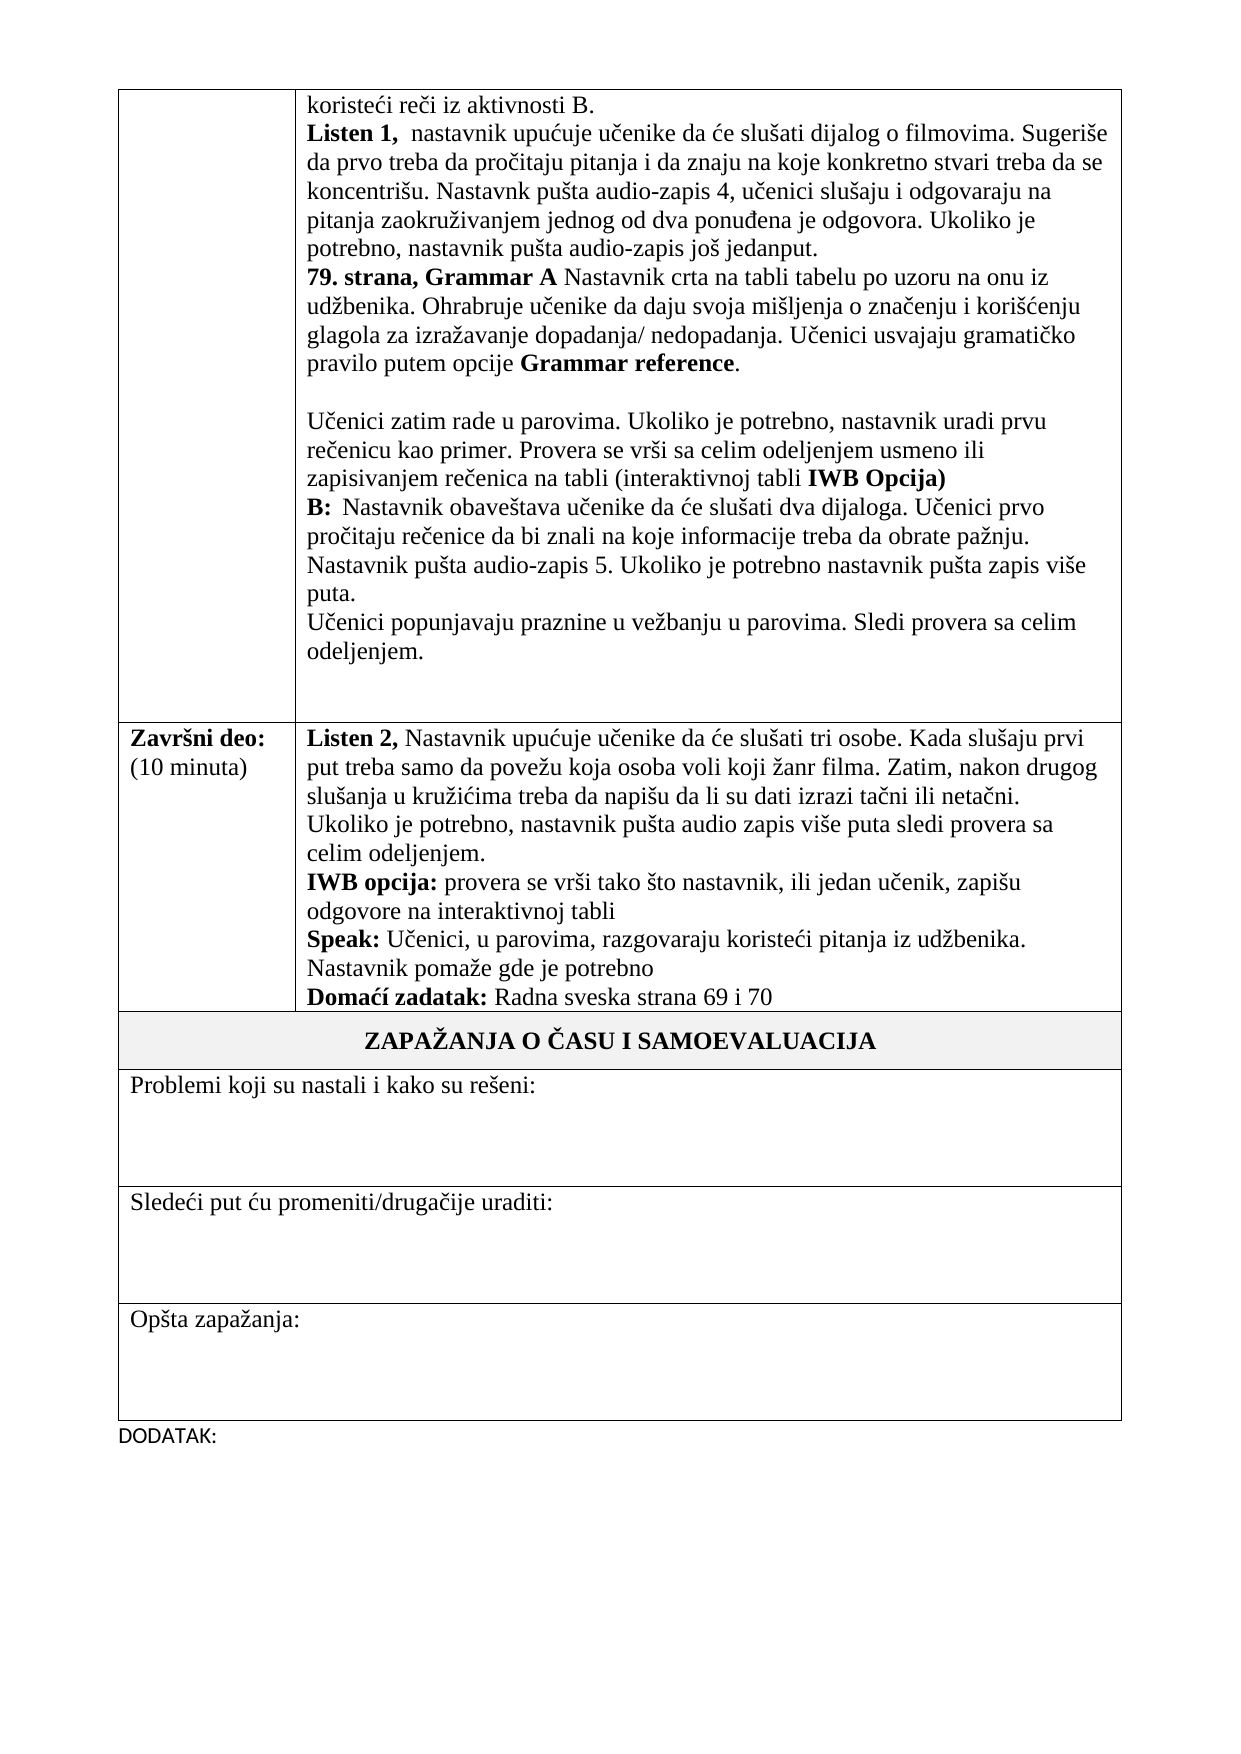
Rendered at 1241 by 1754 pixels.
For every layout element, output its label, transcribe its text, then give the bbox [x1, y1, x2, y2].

table_cell Opšta zapažanja: [119, 1304, 1121, 1420]
table_cell Sledeći put ću promeniti/drugačije uraditi: [119, 1187, 1121, 1303]
table_cell Listen 2, Nastavnik upućuje učenike da će slušati tri osobe. Kada slušaju prvi put treba samo da povežu koja osoba voli koji žanr filma. Zatim, nakon drugog slušanja u kružićima treba da napišu da li su dati izrazi tačni ili netačni. Ukoliko je potrebno, nastavnik pušta audio zapis više puta sledi provera sa celim odeljenjem. IWB opcija: provera se vrši tako što nastavnik, ili jedan učenik, zapišu odgovore na interaktivnoj tabli Speak: Učenici, u parovima, razgovaraju koristeći pitanja iz udžbenika. Nastavnik pomaže gde je potrebno Domaćí zadatak: Radna sveska strana 69 i 70 [296, 723, 1121, 1011]
text DODATAK: [118, 1421, 1122, 1449]
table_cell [119, 90, 295, 722]
table_cell ZAPAŽANJA O ČASU I SAMOEVALUACIJA [119, 1012, 1121, 1069]
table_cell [296, 90, 1121, 722]
table_cell Završni deo: (10 minuta) [119, 723, 295, 1011]
table_cell Problemi koji su nastali i kako su rešeni: [119, 1070, 1121, 1186]
